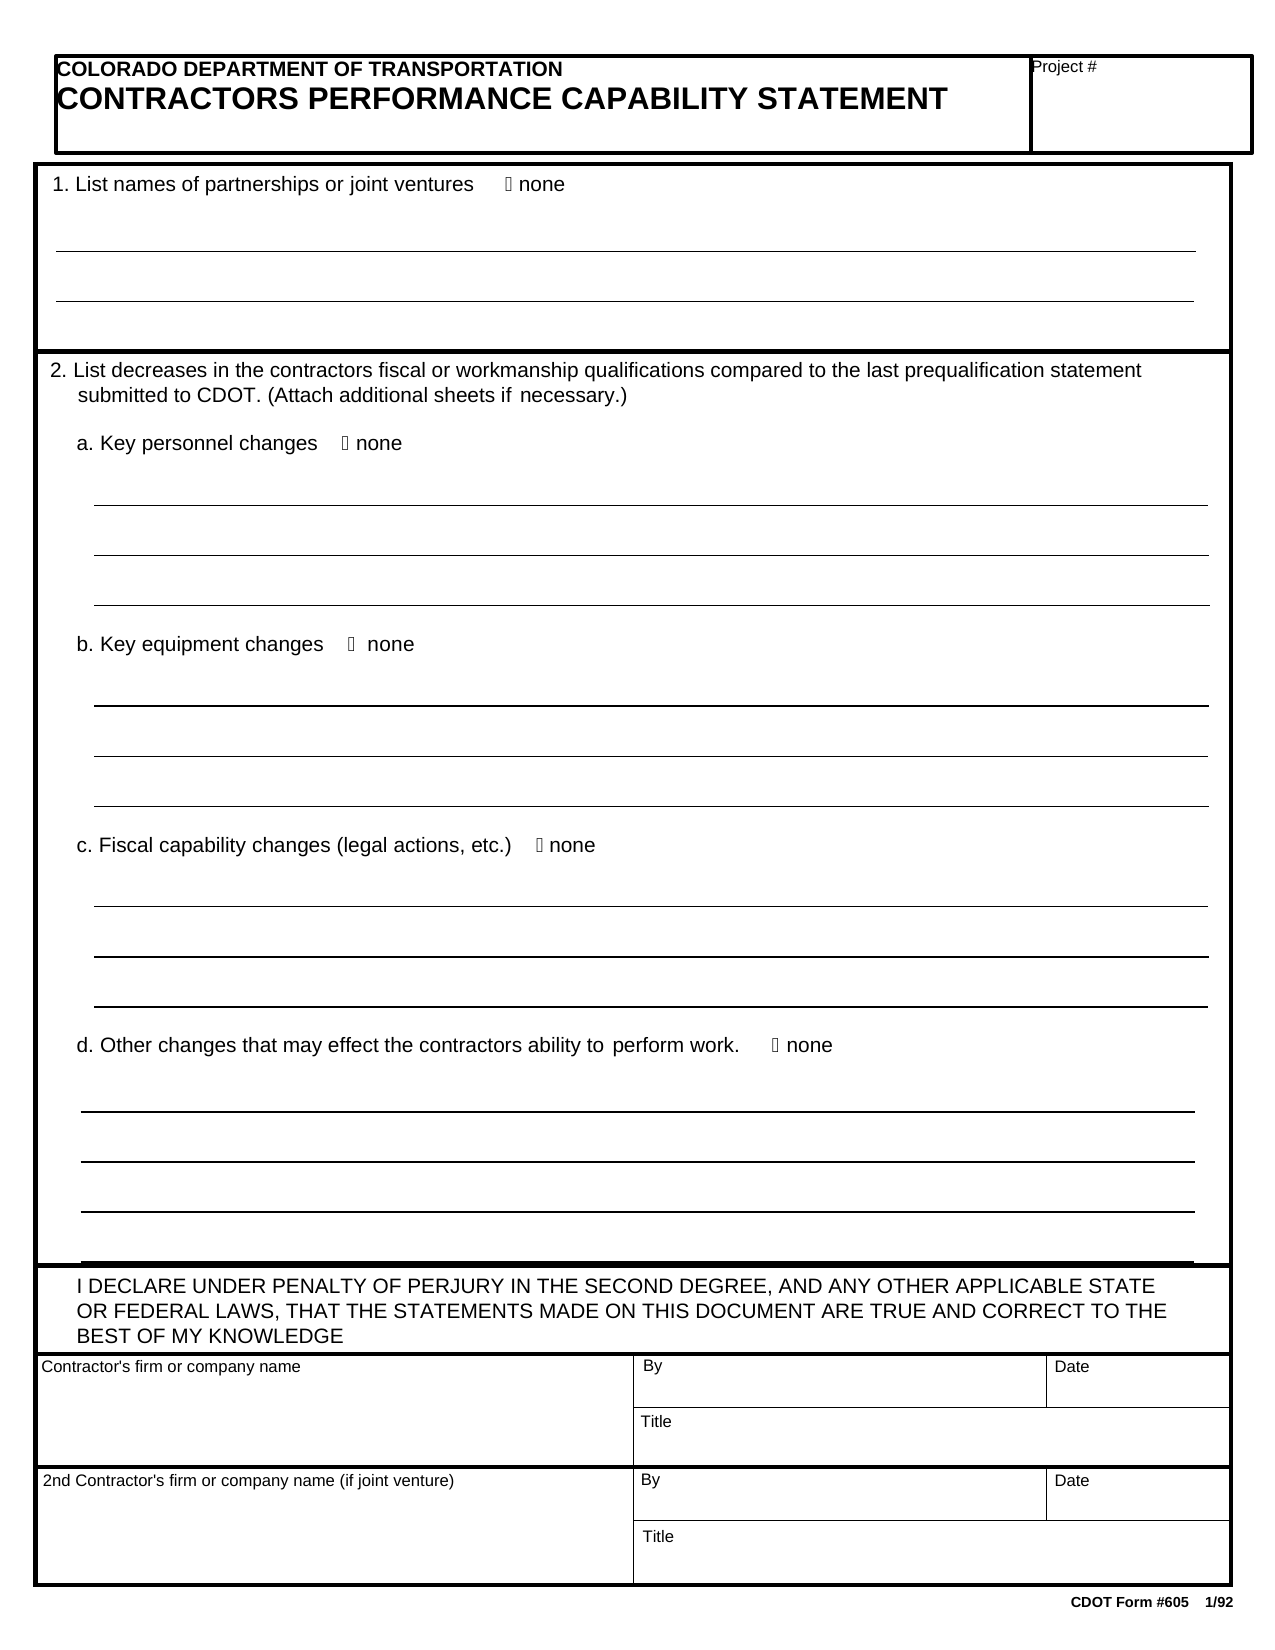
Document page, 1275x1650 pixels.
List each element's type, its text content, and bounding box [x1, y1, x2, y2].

table_cell Contractor's firm or company name [38, 1356, 633, 1465]
table_cell Date [1047, 1356, 1229, 1407]
table_cell Date [1047, 1469, 1229, 1519]
table_header 1. List names of partnerships or joint ventures none [38, 166, 1229, 349]
table_cell By [634, 1356, 1046, 1407]
table_cell By [634, 1469, 1046, 1519]
table_cell List decreases in the contractors fiscal or workmanship qualifications compared to the last prequalification statement submitted to CDOT. (Attach additional sheets if necessary.) Key personnel changes none Key equipment changes none Fiscal capability changes (legal actions, etc.) none Other changes that may effect the contractors ability to perform work. none [38, 354, 1229, 1263]
table_cell I DECLARE UNDER PENALTY OF PERJURY IN THE SECOND DEGREE, AND ANY OTHER APPLICABLE STATE OR FEDERAL LAWS, THAT THE STATEMENTS MADE ON THIS DOCUMENT ARE TRUE AND CORRECT TO THE BEST OF MY KNOWLEDGE [38, 1268, 1229, 1352]
table_cell Title [634, 1521, 1229, 1582]
table_cell 2nd Contractor's firm or company name (if joint venture) [38, 1469, 633, 1582]
table_cell Title [634, 1408, 1229, 1465]
